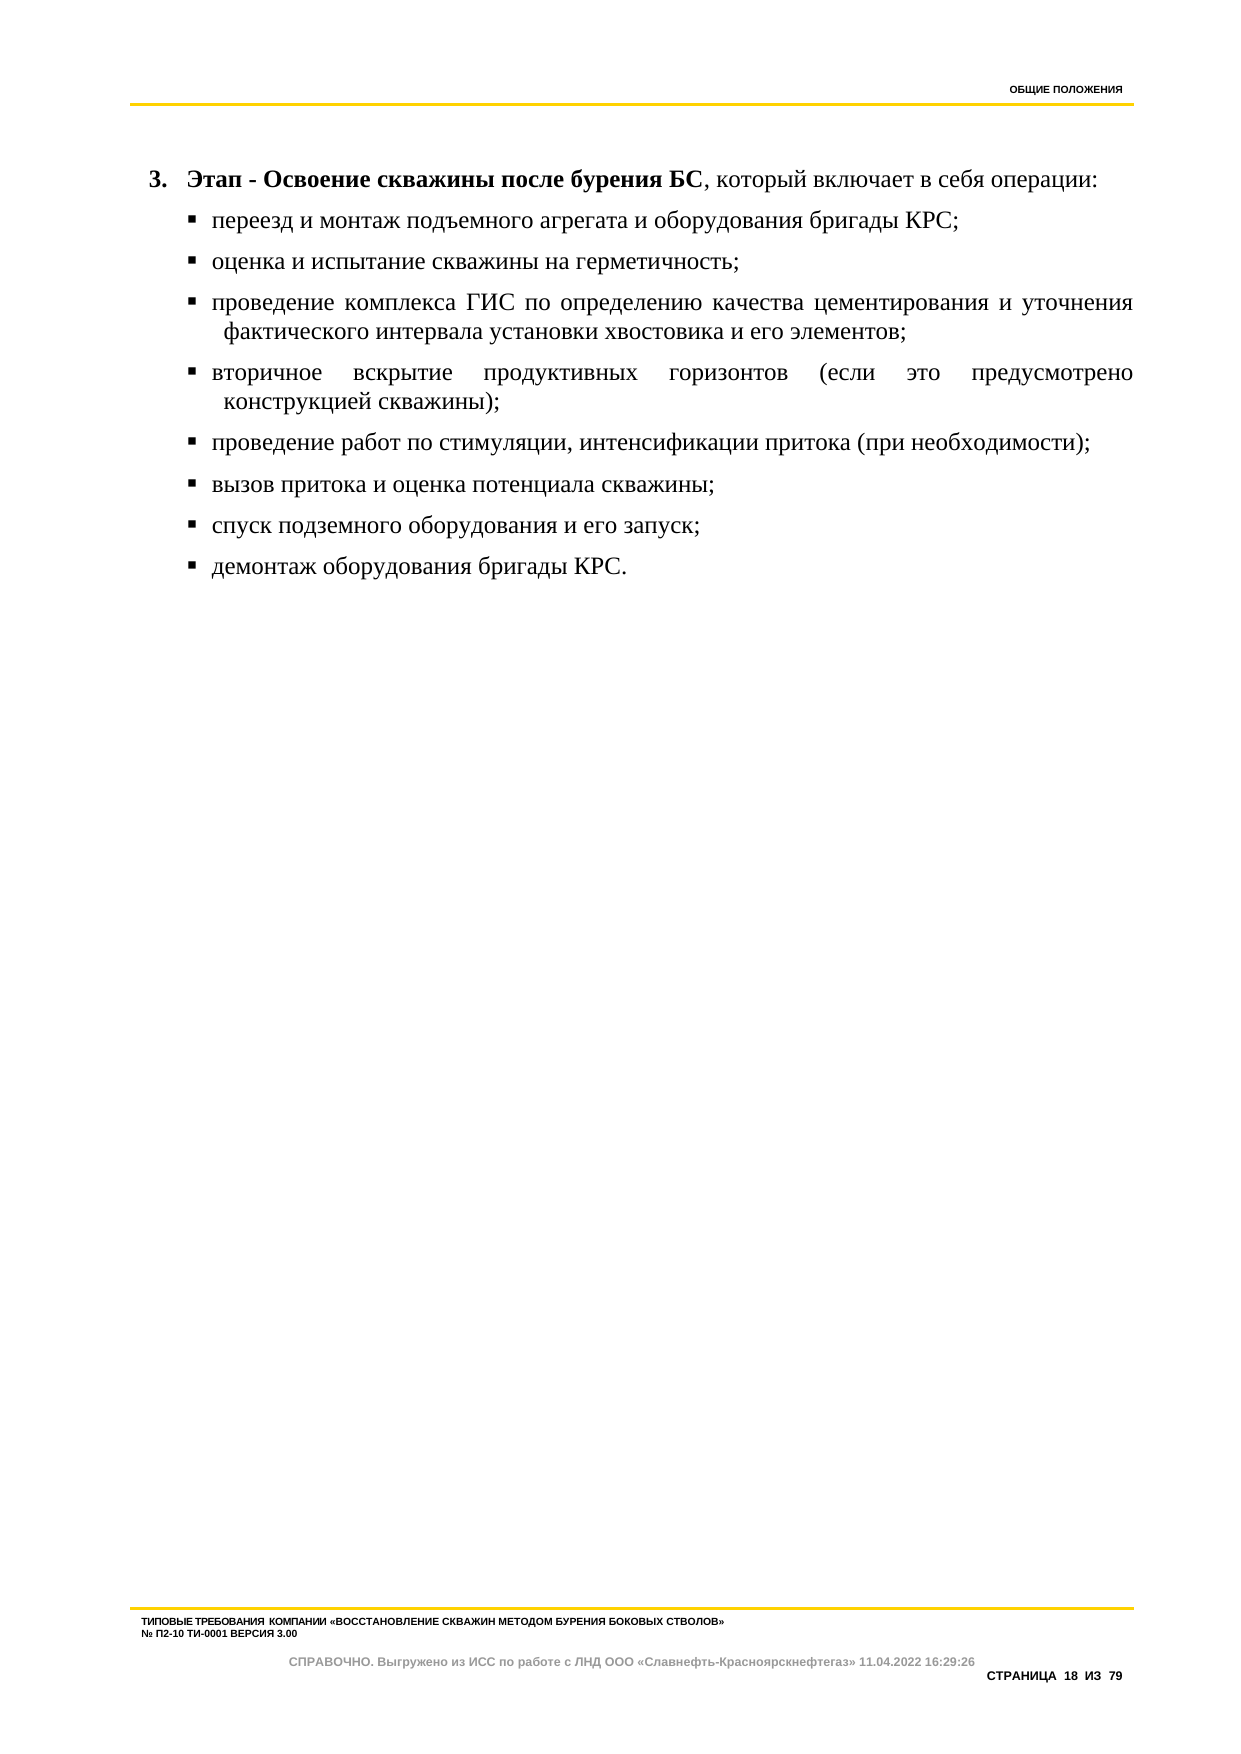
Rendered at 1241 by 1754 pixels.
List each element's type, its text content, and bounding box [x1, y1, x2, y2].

list вызов притока и оценка потенциала скважины; [186, 469, 1134, 497]
list демонтаж оборудования бригады КРС. [186, 551, 1134, 580]
list спуск подземного оборудования и его запуск; [186, 510, 1134, 539]
list переезд и монтаж подъемного агрегата и оборудования бригады КРС; [186, 205, 1134, 234]
list Этап - Освоение скважины после бурения БС, который включает в себя операции: [149, 164, 1134, 192]
list проведение комплекса ГИС по определению качества цементирования и уточнения фактического интервала установки хвостовика и его элементов; [186, 287, 1134, 345]
list оценка и испытание скважины на герметичность; [186, 246, 1134, 275]
list проведение работ по стимуляции, интенсификации притока (при необходимости); [186, 427, 1134, 456]
list вторичное вскрытие продуктивных горизонтов (если это предусмотрено конструкцией скважины); [186, 357, 1134, 415]
